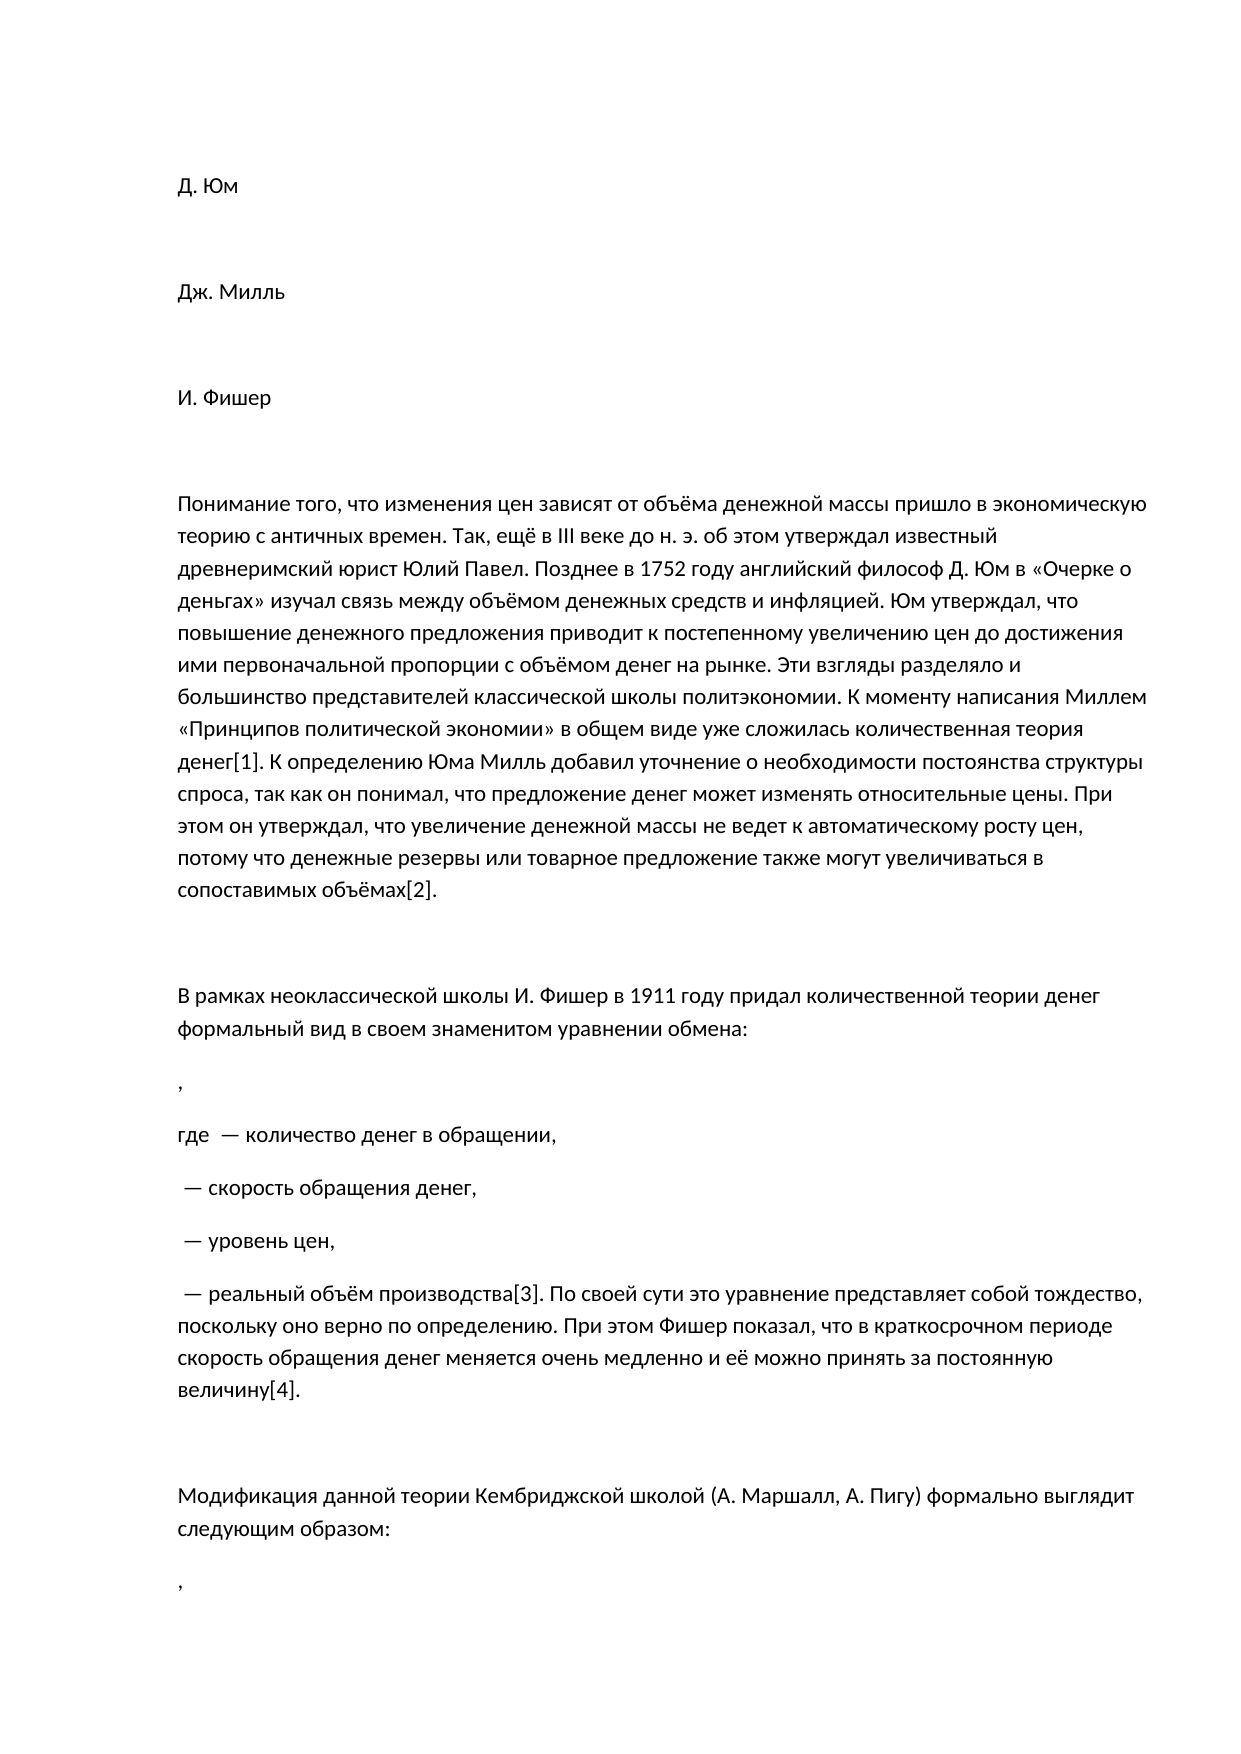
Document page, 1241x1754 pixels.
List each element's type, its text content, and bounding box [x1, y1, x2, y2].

text Д. Юм [177, 171, 1152, 199]
text В рамках неоклассической школы И. Фишер в 1911 году придал количественной теории денег формальный вид в своем знаменитом уравнении обмена: [177, 982, 1152, 1042]
text — реальный объём производства[3]. По своей сути это уравнение представляет собой тождество, поскольку оно верно по определению. При этом Фишер показал, что в краткосрочном периоде скорость обращения денег меняется очень медленно и её можно принять за постоянную величину[4]. [177, 1279, 1152, 1403]
text , [177, 1567, 1152, 1595]
text — скорость обращения денег, [177, 1173, 1152, 1201]
text Дж. Милль [177, 277, 1152, 305]
text где — количество денег в обращении, [177, 1120, 1152, 1148]
text , [177, 1067, 1152, 1095]
text Модификация данной теории Кембриджской школой (А. Маршалл, А. Пигу) формально выглядит следующим образом: [177, 1481, 1152, 1542]
text И. Фишер [177, 383, 1152, 411]
text Понимание того, что изменения цен зависят от объёма денежной массы пришло в экономическую теорию с античных времен. Так, ещё в III веке до н. э. об этом утверждал известный древнеримский юрист Юлий Павел. Позднее в 1752 году английский философ Д. Юм в «Очерке о деньгах» изучал связь между объёмом денежных средств и инфляцией. Юм утверждал, что повышение денежного предложения приводит к постепенному увеличению цен до достижения ими первоначальной пропорции с объёмом денег на рынке. Эти взгляды разделяло и большинство представителей классической школы политэкономии. К моменту написания Миллем «Принципов политической экономии» в общем виде уже сложилась количественная теория денег[1]. К определению Юма Милль добавил уточнение о необходимости постоянства структуры спроса, так как он понимал, что предложение денег может изменять относительные цены. При этом он утверждал, что увеличение денежной массы не ведет к автоматическому росту цен, потому что денежные резервы или товарное предложение также могут увеличиваться в сопоставимых объёмах[2]. [177, 489, 1152, 903]
text — уровень цен, [177, 1226, 1152, 1254]
